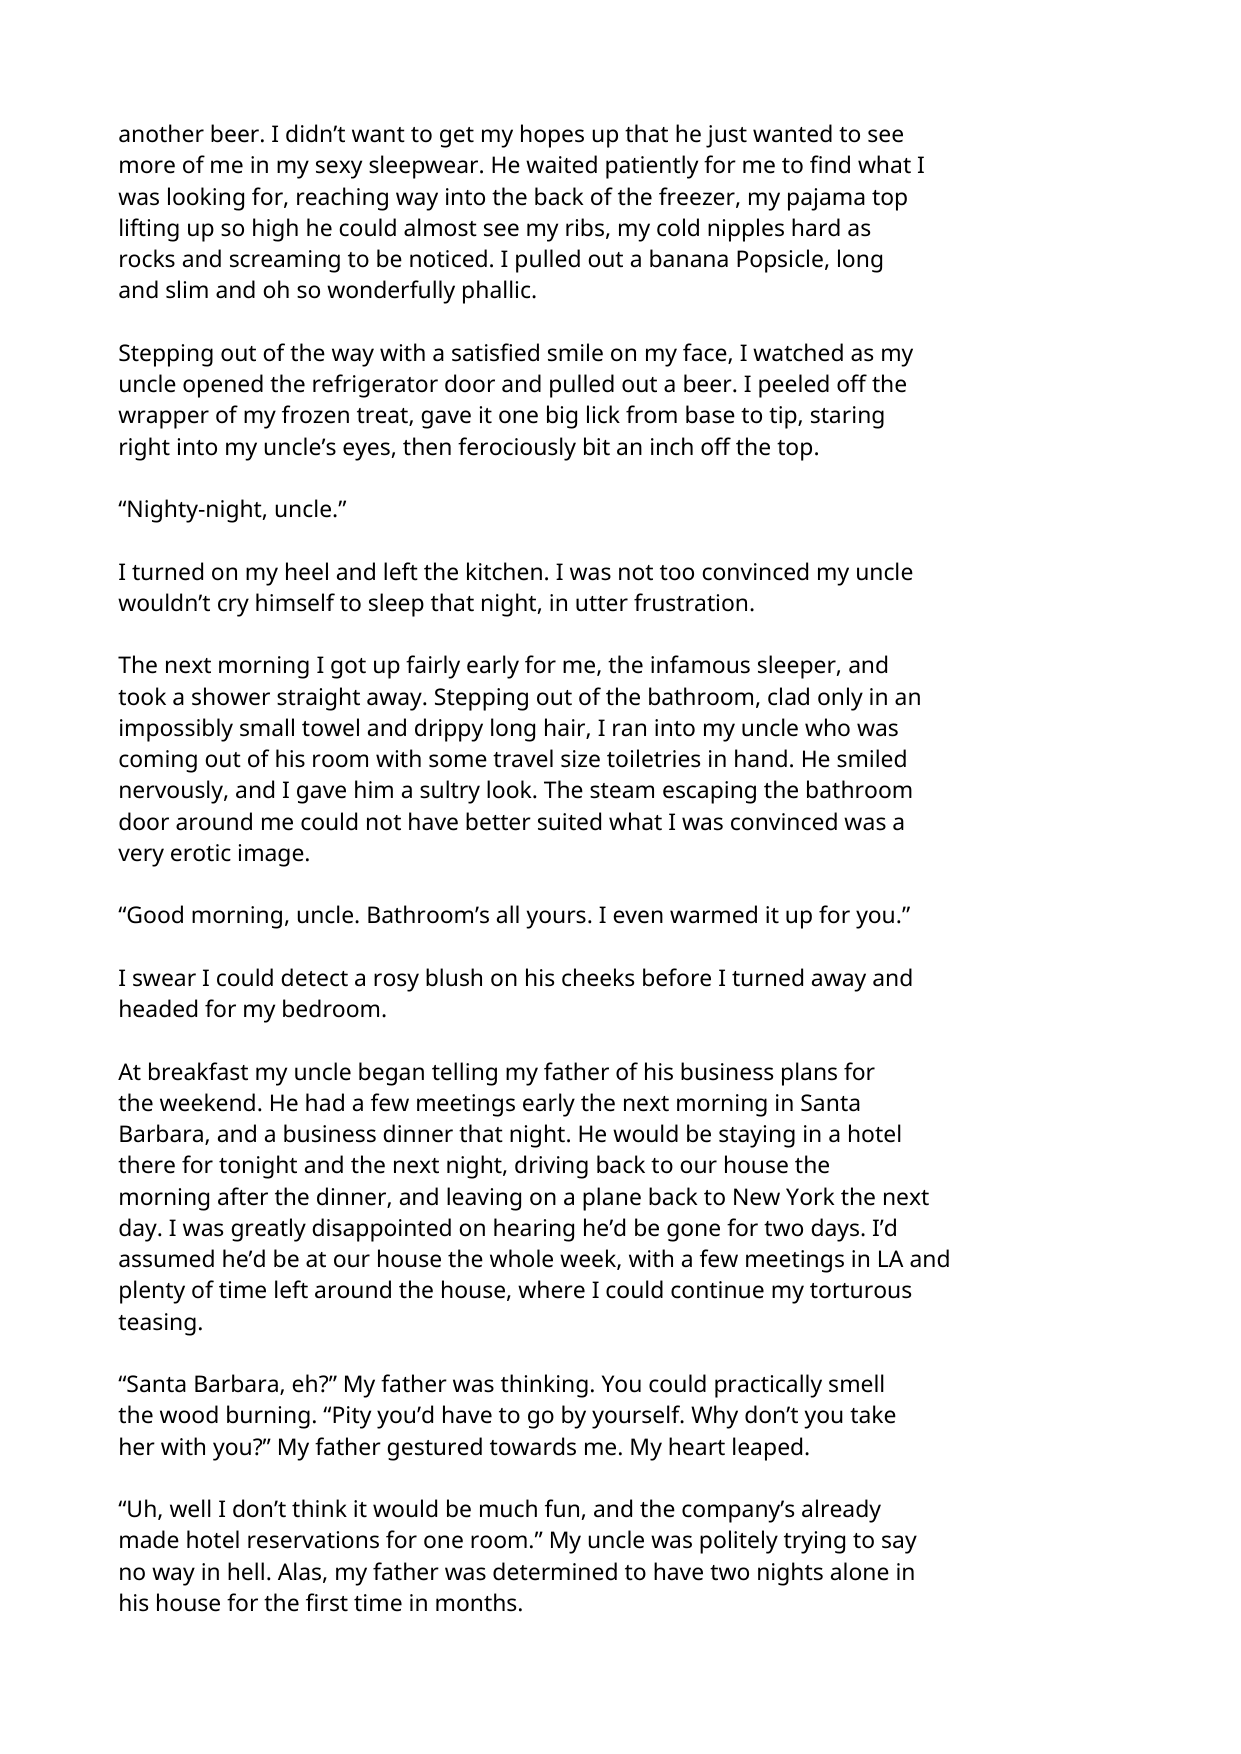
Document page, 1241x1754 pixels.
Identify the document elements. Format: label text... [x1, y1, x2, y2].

text right into my uncle’s eyes, then ferociously bit an inch off the top. [118, 431, 1122, 462]
text took a shower straight away. Stepping out of the bathroom, clad only in an [118, 681, 1122, 712]
text “Uh, well I don’t think it would be much fun, and the company’s already [118, 1493, 1122, 1524]
text no way in hell. Alas, my father was determined to have two nights alone in [118, 1556, 1122, 1587]
text made hotel reservations for one room.” My uncle was politely trying to say [118, 1524, 1122, 1556]
text nervously, and I gave him a sultry look. The steam escaping the bathroom [118, 774, 1122, 806]
text coming out of his room with some travel size toiletries in hand. He smiled [118, 743, 1122, 774]
text wrapper of my frozen treat, gave it one big lick from base to tip, staring [118, 399, 1122, 431]
text another beer. I didn’t want to get my hopes up that he just wanted to see [118, 118, 1122, 149]
text day. I was greatly disappointed on hearing he’d be gone for two days. I’d [118, 1212, 1122, 1243]
text impossibly small towel and drippy long hair, I ran into my uncle who was [118, 712, 1122, 743]
text door around me could not have better suited what I was convinced was a [118, 806, 1122, 837]
text uncle opened the refrigerator door and pulled out a beer. I peeled off the [118, 368, 1122, 399]
text I swear I could detect a rosy blush on his cheeks before I turned away and [118, 962, 1122, 993]
text “Good morning, uncle. Bathroom’s all yours. I even warmed it up for you.” [118, 899, 1122, 931]
text assumed he’d be at our house the whole week, with a few meetings in LA and [118, 1243, 1122, 1274]
text At breakfast my uncle began telling my father of his business plans for [118, 1056, 1122, 1087]
text more of me in my sexy sleepwear. He waited patiently for me to find what I [118, 149, 1122, 181]
text rocks and screaming to be noticed. I pulled out a banana Popsicle, long [118, 243, 1122, 274]
text very erotic image. [118, 837, 1122, 868]
text teasing. [118, 1306, 1122, 1337]
text Stepping out of the way with a satisfied smile on my face, I watched as my [118, 337, 1122, 368]
text the weekend. He had a few meetings early the next morning in Santa [118, 1087, 1122, 1118]
text “Santa Barbara, eh?” My father was thinking. You could practically smell [118, 1368, 1122, 1399]
text her with you?” My father gestured towards me. My heart leaped. [118, 1431, 1122, 1462]
text lifting up so high he could almost see my ribs, my cold nipples hard as [118, 212, 1122, 243]
text The next morning I got up fairly early for me, the infamous sleeper, and [118, 649, 1122, 681]
text plenty of time left around the house, where I could continue my torturous [118, 1274, 1122, 1306]
text Barbara, and a business dinner that night. He would be staying in a hotel [118, 1118, 1122, 1149]
text morning after the dinner, and leaving on a plane back to New York the next [118, 1181, 1122, 1212]
text headed for my bedroom. [118, 993, 1122, 1024]
text “Nighty-night, uncle.” [118, 493, 1122, 524]
text wouldn’t cry himself to sleep that night, in utter frustration. [118, 587, 1122, 618]
text and slim and oh so wonderfully phallic. [118, 274, 1122, 306]
text there for tonight and the next night, driving back to our house the [118, 1149, 1122, 1181]
text was looking for, reaching way into the back of the freezer, my pajama top [118, 181, 1122, 212]
text the wood burning. “Pity you’d have to go by yourself. Why don’t you take [118, 1399, 1122, 1431]
text I turned on my heel and left the kitchen. I was not too convinced my uncle [118, 556, 1122, 587]
text his house for the first time in months. [118, 1587, 1122, 1618]
